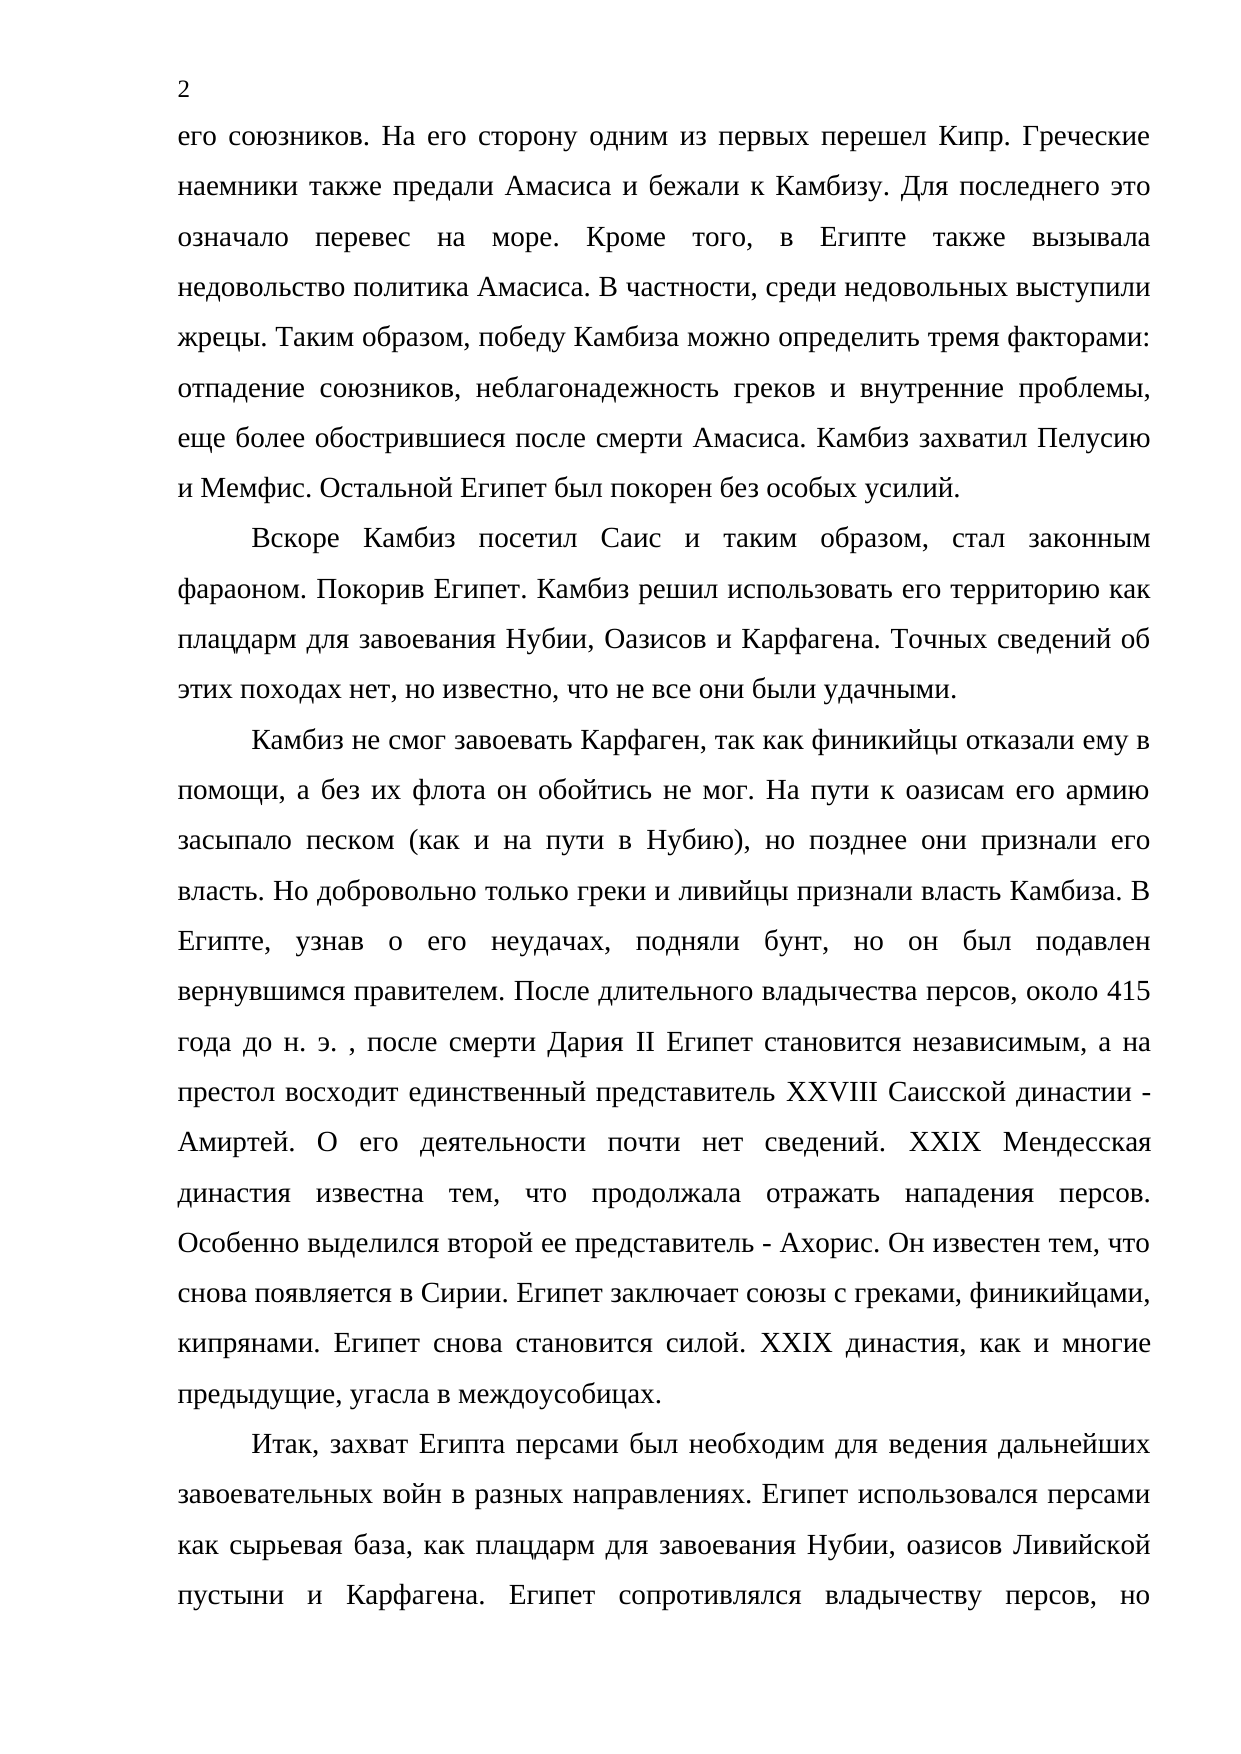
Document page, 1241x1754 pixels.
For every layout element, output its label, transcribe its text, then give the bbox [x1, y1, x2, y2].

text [177, 1426, 1152, 1611]
text Вскоре Камбиз посетил Саис и таким образом, стал законным фараоном. Покорив Египет. Камбиз решил использовать его территорию как плацдарм для завоевания Нубии, Оазисов и Карфагена. Точных сведений об этих походах нет, но известно, что не все они были удачными. [177, 521, 1152, 705]
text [177, 118, 1152, 504]
text Камбиз не смог завоевать Карфаген, так как финикийцы отказали ему в помощи, а без их флота он обойтись не мог. На пути к оазисам его армию засыпало песком (как и на пути в Нубию), но позднее они признали его власть. Но добровольно только греки и ливийцы признали власть Камбиза. В Египте, узнав о его неудачах, подняли бунт, но он был подавлен вернувшимся правителем. После длительного владычества персов, около 415 года до н. э. , после смерти Дария II Египет становится независимым, а на престол восходит единственный представитель XXVIII Саисской династии - Амиртей. О его деятельности почти нет сведений. XXIX Мендесская династия известна тем, что продолжала отражать нападения персов. Особенно выделился второй ее представитель - Ахорис. Он известен тем, что снова появляется в Сирии. Египет заключает союзы с греками, финикийцами, кипрянами. Египет снова становится силой. XXIX династия, как и многие предыдущие, угасла в междоусобицах. [177, 722, 1152, 1409]
